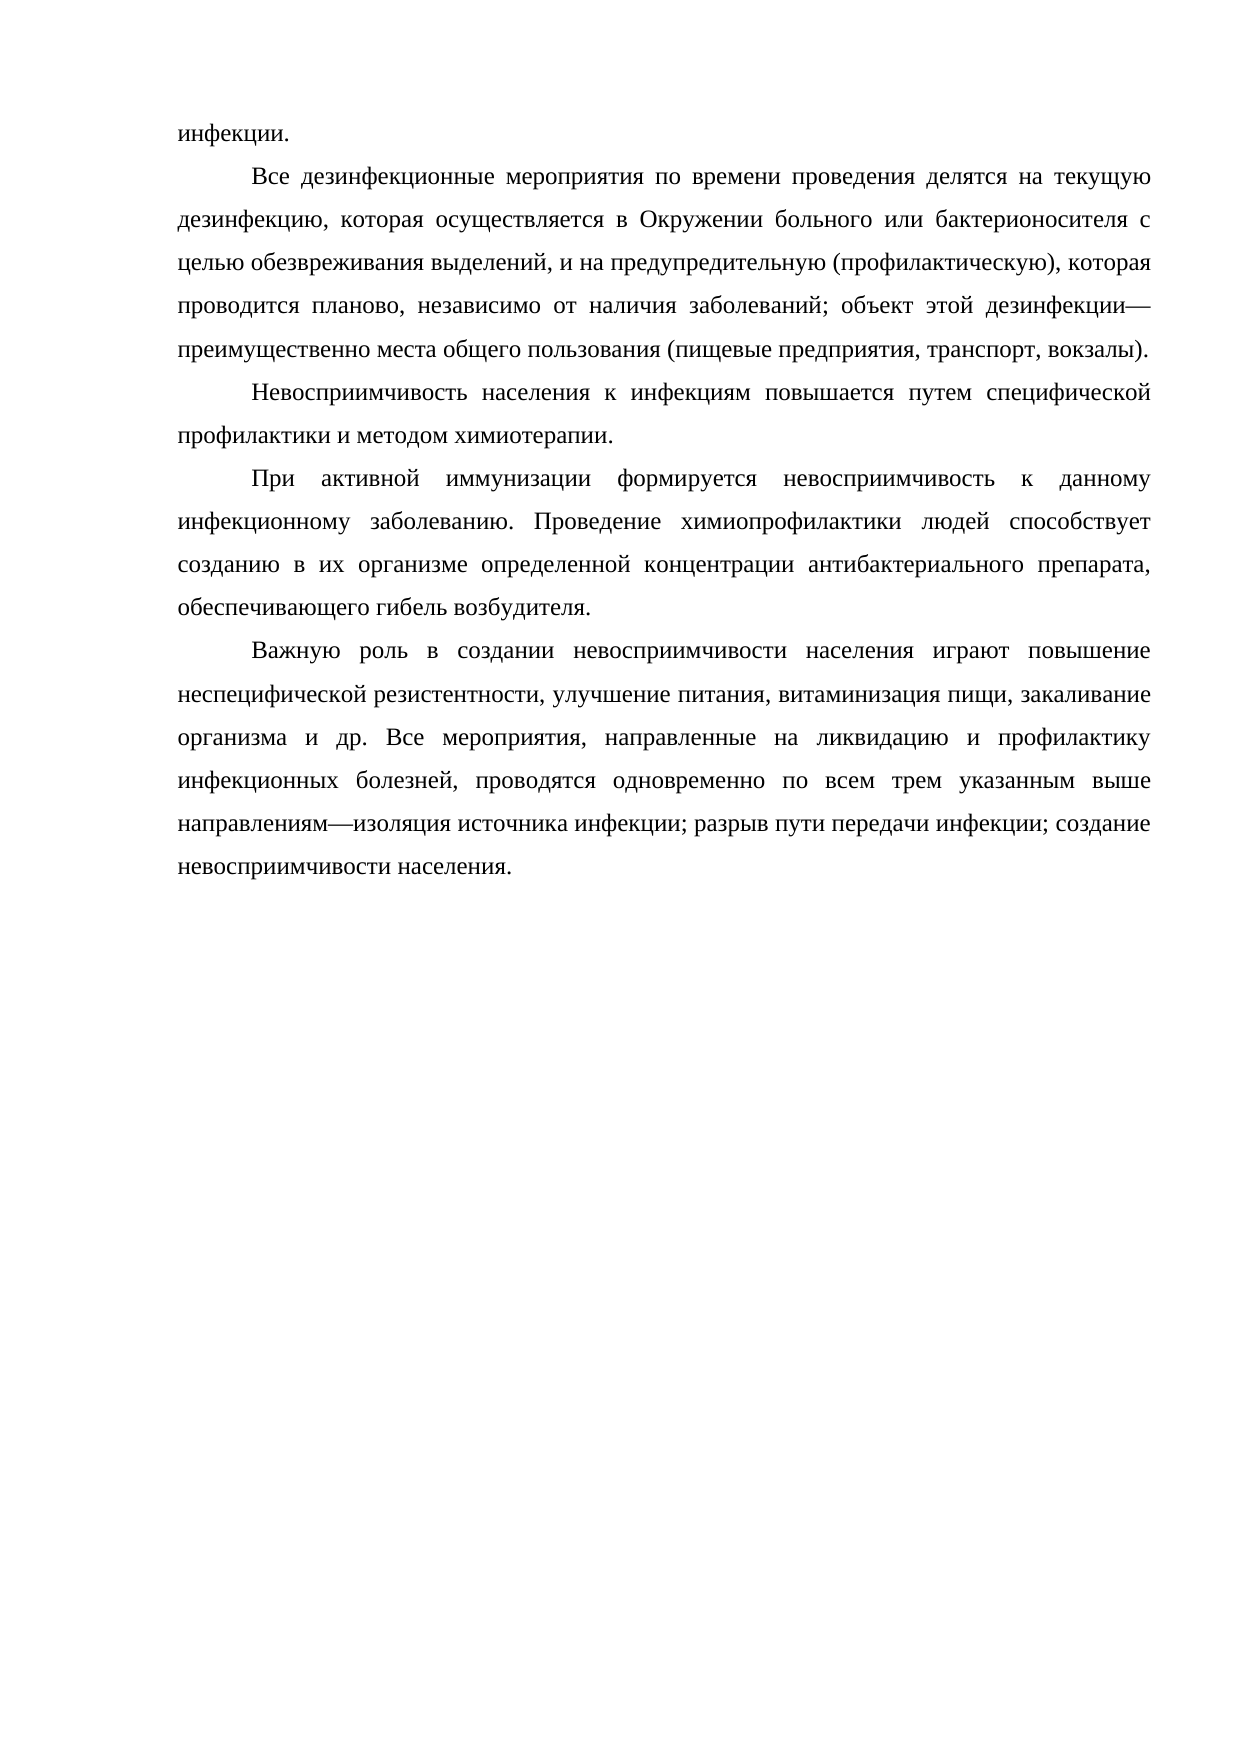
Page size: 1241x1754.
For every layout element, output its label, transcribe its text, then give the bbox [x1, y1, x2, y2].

text Важную роль в создании невосприимчивости населения играют повышение неспецифической резистентности, улучшение питания, витаминизация пищи, закаливание организма и др. Все мероприятия, направленные на ликвидацию и профилактику инфекционных болезней, проводятся одновременно по всем трем указанным выше направлениям—изоляция источника инфекции; разрыв пути передачи инфекции; создание невосприимчивости населения. [177, 636, 1152, 880]
text Все дезинфекционные мероприятия по времени проведения делятся на текущую дезинфекцию, которая осуществляется в Окружении больного или бактерионосителя с целью обезвреживания выделений, и на предупредительную (профилактическую), которая проводится планово, независимо от наличия заболеваний; объект этой дезинфекции—преимущественно места общего пользования (пищевые предприятия, транспорт, вокзалы). [177, 161, 1152, 362]
text При активной иммунизации формируется невосприимчивость к данному инфекционному заболеванию. Проведение химиопрофилактики людей способствует созданию в их организме определенной концентрации антибактериального препарата, обеспечивающего гибель возбудителя. [177, 463, 1152, 621]
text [177, 118, 1152, 147]
text Невосприимчивость населения к инфекциям повышается путем специфической профилактики и методом химиотерапии. [177, 377, 1152, 449]
